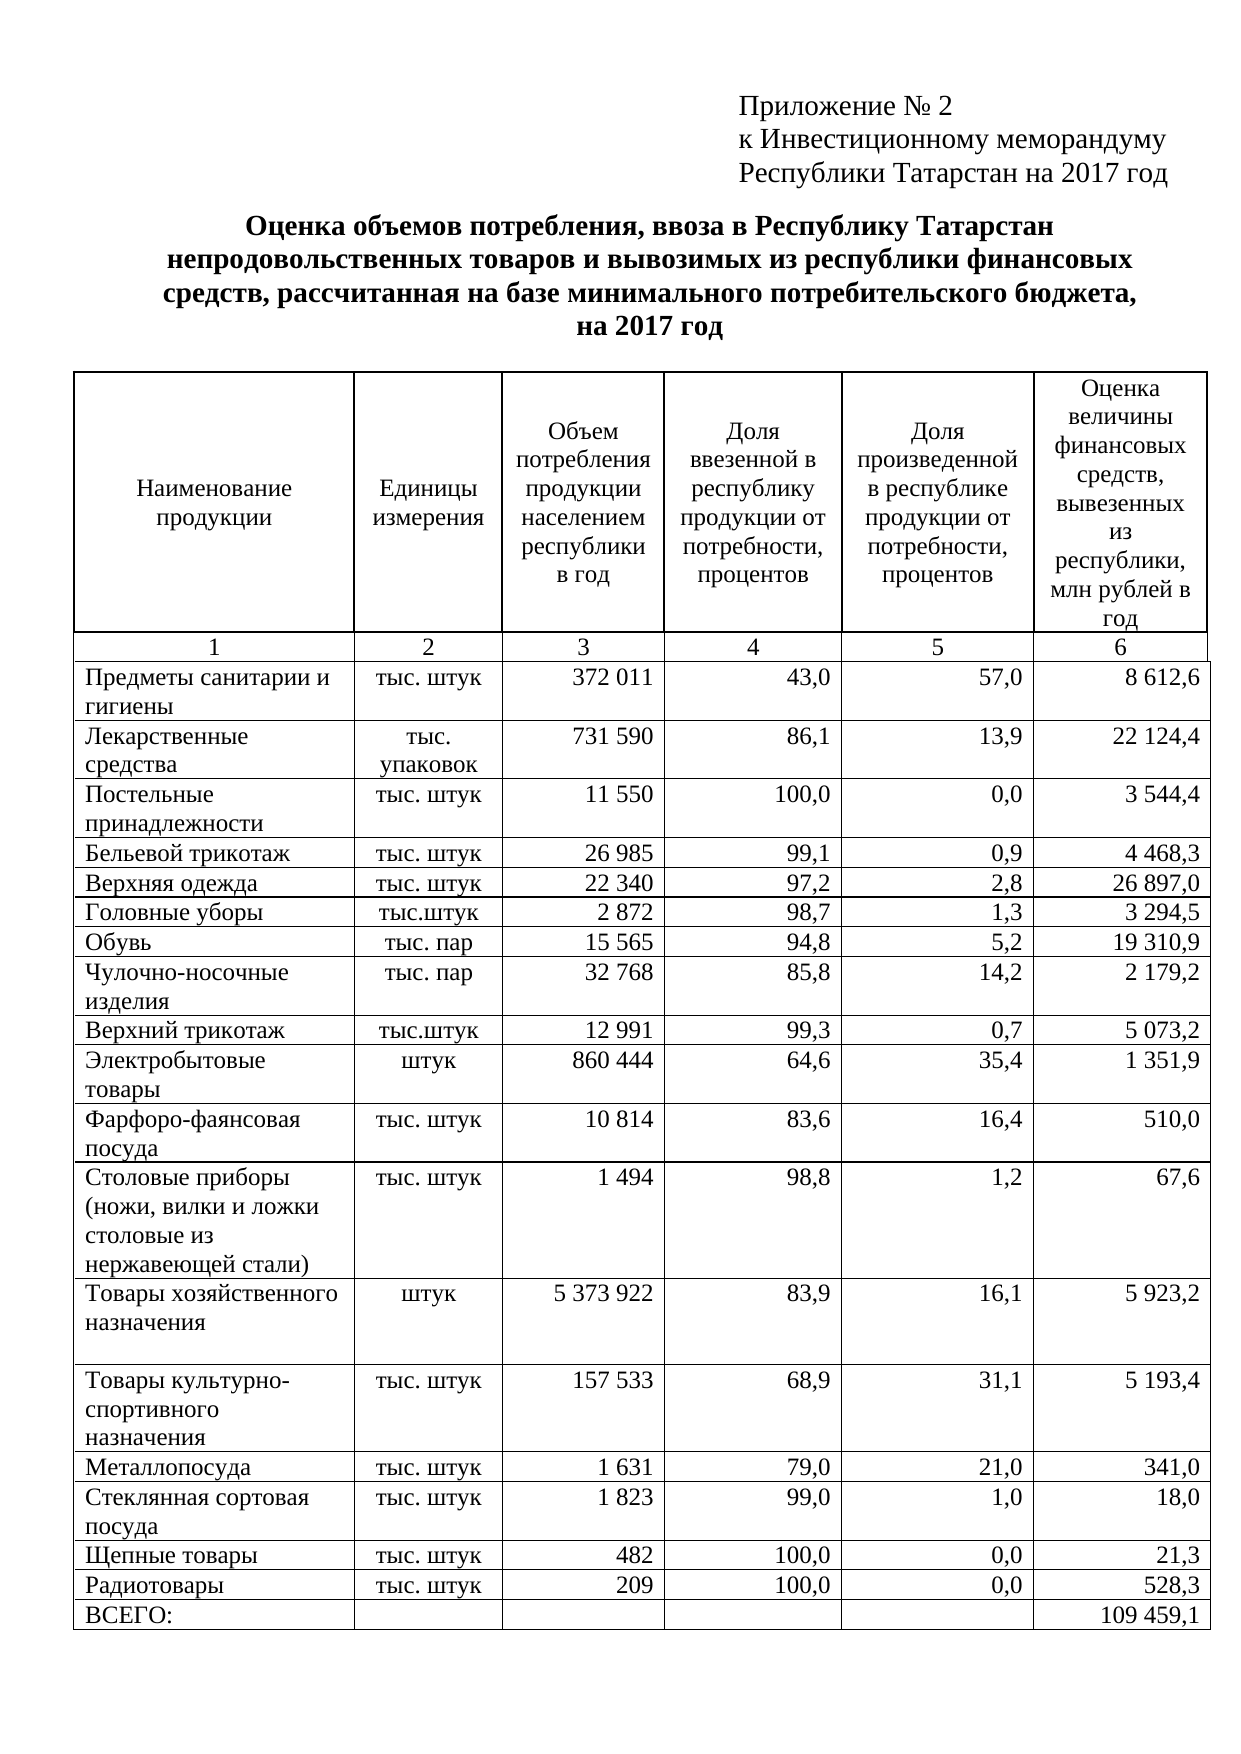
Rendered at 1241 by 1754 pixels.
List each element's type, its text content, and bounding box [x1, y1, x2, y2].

table_cell 19 310,9 [1034, 927, 1210, 956]
table_header Наименование продукции [75, 373, 353, 631]
table_cell Обувь [74, 926, 354, 956]
table_cell Чулочно-носочные изделия [74, 956, 354, 1014]
table_header Доля ввезенной в республику продукции от потребности, процентов [665, 373, 841, 631]
table_cell 8 612,6 [1034, 662, 1210, 720]
table_cell 5,2 [842, 927, 1033, 956]
table_header Единицы измерения [355, 373, 501, 631]
table_cell 510,0 [1034, 1104, 1210, 1161]
table_cell 0,0 [842, 1570, 1033, 1599]
table_cell тыс. штук [355, 1541, 502, 1569]
table_cell 0,7 [842, 1016, 1033, 1044]
table_cell 14,2 [842, 957, 1033, 1014]
table_cell 18,0 [1034, 1482, 1210, 1539]
text Приложение № 2 [738, 88, 1181, 121]
table_cell 22 124,4 [1034, 721, 1210, 778]
table_cell 528,3 [1034, 1570, 1210, 1599]
table_cell Столовые приборы (ножи, вилки и ложки столовые из нержавеющей стали) [74, 1161, 354, 1277]
table_cell 57,0 [842, 662, 1033, 720]
table_cell 1 [74, 633, 354, 661]
table_cell 0,0 [842, 779, 1033, 837]
table_header Объем потребления продукции населением республики в год [503, 373, 663, 631]
table_cell Электробытовые товары [74, 1044, 354, 1103]
table_cell тыс.штук [355, 898, 502, 926]
table_cell 3 [503, 633, 664, 661]
table_cell [842, 1600, 1033, 1629]
table_cell 67,6 [1034, 1163, 1210, 1277]
table_cell 64,6 [665, 1045, 841, 1103]
table_cell 12 991 [503, 1016, 664, 1044]
table_cell 10 814 [503, 1104, 664, 1161]
table_cell 83,6 [665, 1104, 841, 1161]
table_cell 372 011 [503, 662, 664, 720]
table_cell 94,8 [665, 927, 841, 956]
table_cell тыс. штук [355, 779, 502, 837]
table_cell 5 373 922 [503, 1279, 664, 1364]
text на 2017 год [118, 308, 1181, 342]
table_cell 35,4 [842, 1045, 1033, 1103]
table_cell 11 550 [503, 779, 664, 837]
text Республики Татарстан на 2017 год [738, 155, 1181, 188]
table_cell 1 631 [503, 1452, 664, 1481]
table_cell 21,0 [842, 1452, 1033, 1481]
table_cell Верхняя одежда [74, 867, 354, 896]
table_cell 16,1 [842, 1279, 1033, 1364]
table_cell 26 897,0 [1034, 868, 1210, 896]
table_cell 860 444 [503, 1045, 664, 1103]
table_cell 31,1 [842, 1365, 1033, 1451]
table_cell Головные уборы [74, 896, 354, 926]
table_cell Радиотовары [74, 1569, 354, 1599]
table_cell 99,1 [665, 838, 841, 867]
table_cell 5 923,2 [1034, 1279, 1210, 1364]
table_cell 86,1 [665, 721, 841, 778]
table_cell тыс. штук [355, 1570, 502, 1599]
table_cell 5 193,4 [1034, 1365, 1210, 1451]
table_cell тыс.штук [355, 1016, 502, 1044]
table_cell [355, 1600, 502, 1629]
table_cell 13,9 [842, 721, 1033, 778]
table_cell 99,0 [665, 1482, 841, 1539]
table_cell Лекарственные средства [74, 720, 354, 778]
table_cell 79,0 [665, 1452, 841, 1481]
table_cell тыс. штук [355, 662, 502, 720]
table_cell 68,9 [665, 1365, 841, 1451]
table_cell 0,0 [842, 1541, 1033, 1569]
table_cell Товары хозяйственного назначения [74, 1278, 354, 1364]
table_cell 1 823 [503, 1482, 664, 1539]
table_cell 6 [1034, 633, 1207, 661]
table_cell 3 544,4 [1034, 779, 1210, 837]
table_cell тыс. штук [355, 1365, 502, 1451]
table_cell Предметы санитарии и гигиены [74, 661, 354, 720]
table_cell 2 179,2 [1034, 957, 1210, 1014]
table_cell штук [355, 1045, 502, 1103]
table_cell [665, 1600, 841, 1629]
table_cell 16,4 [842, 1104, 1033, 1161]
table_cell 209 [503, 1570, 664, 1599]
table_cell 21,3 [1034, 1541, 1210, 1569]
table_cell Товары культурно-спортивного назначения [74, 1364, 354, 1451]
table_cell 2 [355, 633, 502, 661]
table_cell тыс. упаковок [355, 721, 502, 778]
text Оценка объемов потребления, ввоза в Республику Татарстан непродовольственных товаров и вывозимых из республики финансовых средств, рассчитанная на базе минимального потребительского бюджета, [118, 208, 1181, 308]
table_cell 98,8 [665, 1163, 841, 1277]
table_cell 341,0 [1034, 1452, 1210, 1481]
table_cell 2 872 [503, 898, 664, 926]
table_cell тыс. штук [355, 1452, 502, 1481]
table_cell тыс. пар [355, 927, 502, 956]
table_cell 22 340 [503, 868, 664, 896]
table_cell 15 565 [503, 927, 664, 956]
table_cell 0,9 [842, 838, 1033, 867]
table_cell [503, 1600, 664, 1629]
table_cell 4 468,3 [1034, 838, 1210, 867]
table_cell тыс. штук [355, 868, 502, 896]
table_cell тыс. штук [355, 1104, 502, 1161]
table_cell 100,0 [665, 1570, 841, 1599]
text к Инвестиционному меморандуму [738, 121, 1181, 155]
table_cell Щепные товары [74, 1540, 354, 1569]
table_cell 97,2 [665, 868, 841, 896]
table_cell 482 [503, 1541, 664, 1569]
table_cell Фарфоро-фаянсовая посуда [74, 1103, 354, 1161]
table_header Доля произведенной в республике продукции от потребности, процентов [843, 373, 1033, 631]
table_cell Стеклянная сортовая посуда [74, 1481, 354, 1539]
table_cell тыс. штук [355, 1482, 502, 1539]
table_cell 109 459,1 [1034, 1600, 1210, 1629]
table_cell 98,7 [665, 898, 841, 926]
table_cell 4 [665, 633, 841, 661]
table_cell 32 768 [503, 957, 664, 1014]
table_cell 100,0 [665, 1541, 841, 1569]
table_cell 1,0 [842, 1482, 1033, 1539]
table_cell 1,2 [842, 1163, 1033, 1277]
table_cell 731 590 [503, 721, 664, 778]
table_cell 1,3 [842, 898, 1033, 926]
table_cell Постельные принадлежности [74, 778, 354, 837]
table_cell 99,3 [665, 1016, 841, 1044]
table_cell 2,8 [842, 868, 1033, 896]
table_cell 83,9 [665, 1279, 841, 1364]
table_cell 5 073,2 [1034, 1016, 1210, 1044]
table_cell 100,0 [665, 779, 841, 837]
table_cell 5 [842, 633, 1033, 661]
table_cell Верхний трикотаж [74, 1015, 354, 1044]
table_cell тыс. пар [355, 957, 502, 1014]
table_header Оценка величины финансовых средств, вывезенных из республики, млн рублей в год [1035, 373, 1206, 631]
table_cell 3 294,5 [1034, 898, 1210, 926]
table_cell ВСЕГО: [74, 1599, 354, 1629]
table_cell тыс. штук [355, 1163, 502, 1277]
table_cell тыс. штук [355, 838, 502, 867]
table_cell 1 494 [503, 1163, 664, 1277]
table_cell Металлопосуда [74, 1451, 354, 1481]
table_cell 157 533 [503, 1365, 664, 1451]
table_cell 26 985 [503, 838, 664, 867]
table_cell штук [355, 1279, 502, 1364]
table_cell 43,0 [665, 662, 841, 720]
table_cell 85,8 [665, 957, 841, 1014]
table_cell Бельевой трикотаж [74, 837, 354, 867]
table_cell 1 351,9 [1034, 1045, 1210, 1103]
